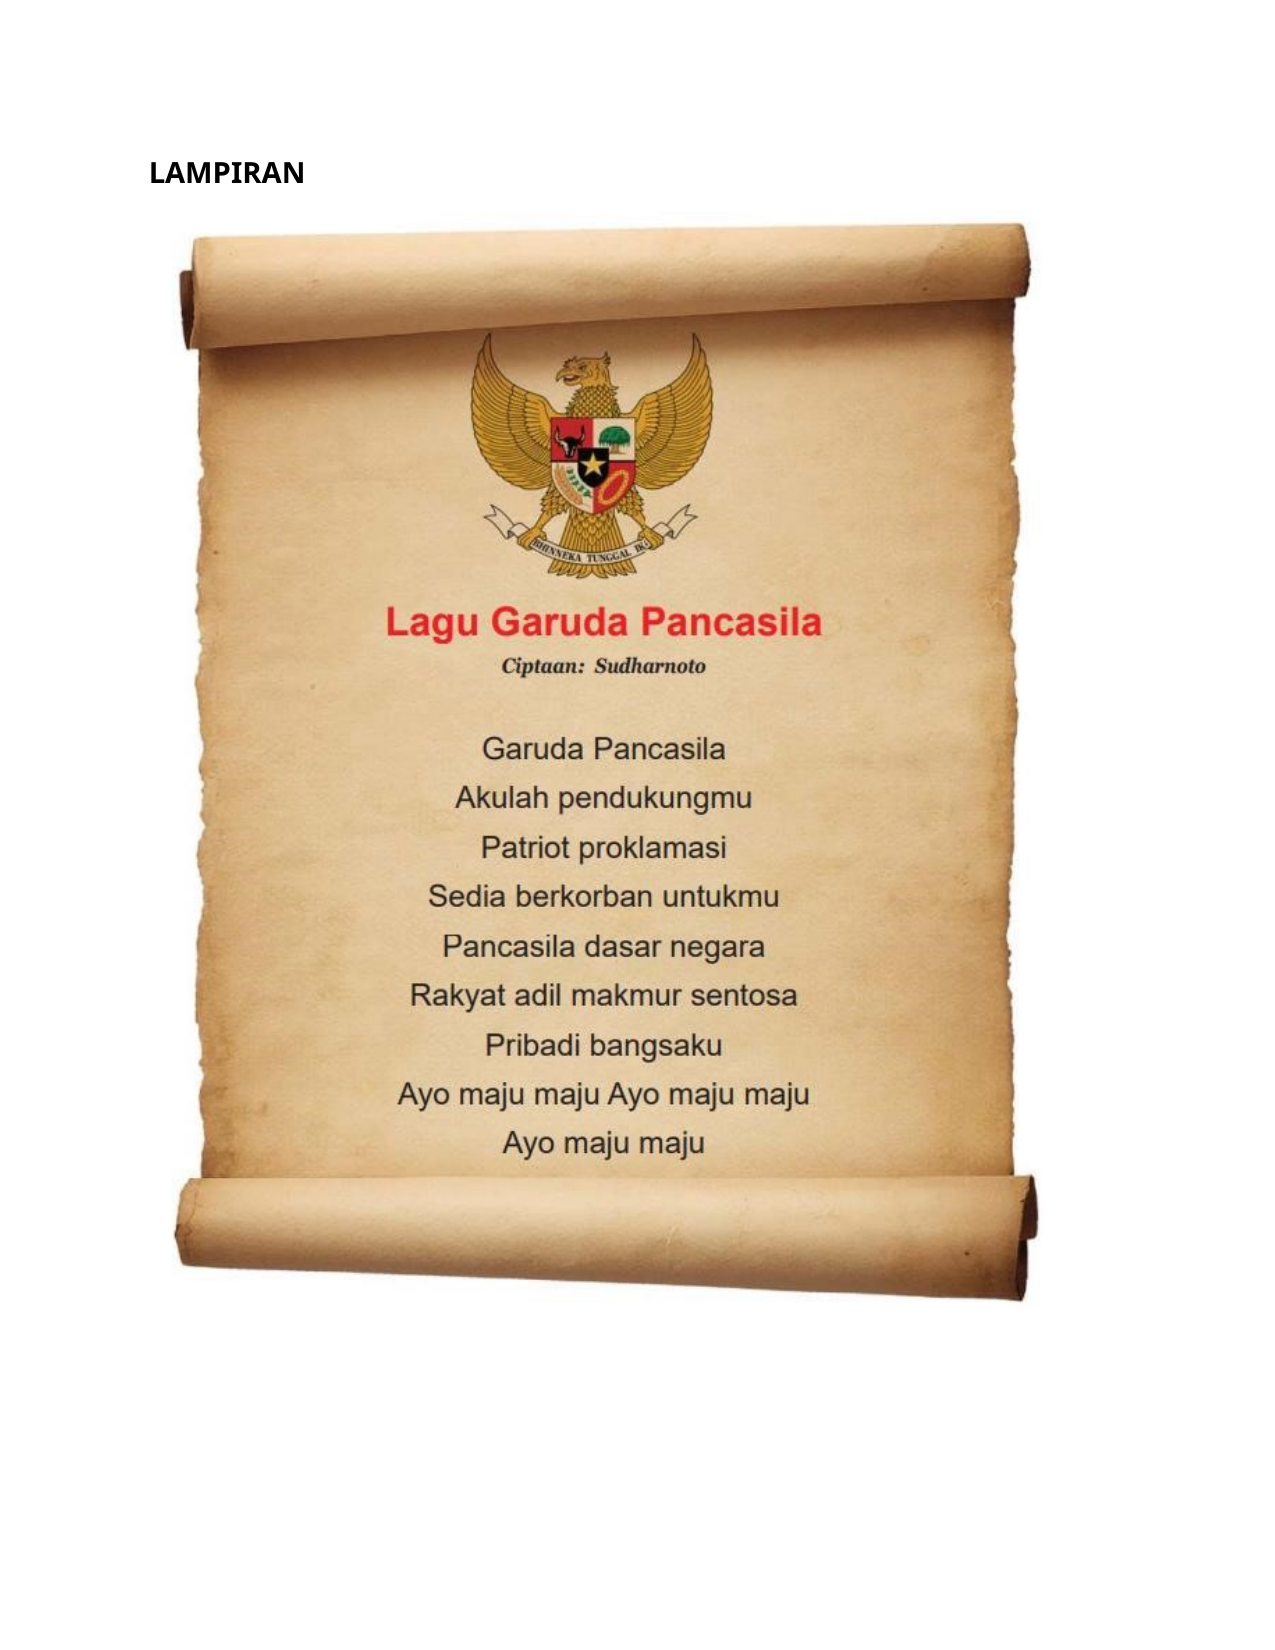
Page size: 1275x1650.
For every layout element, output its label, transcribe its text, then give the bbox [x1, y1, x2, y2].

picture [150, 211, 1073, 1319]
subtitle LAMPIRAN [148, 152, 1190, 192]
